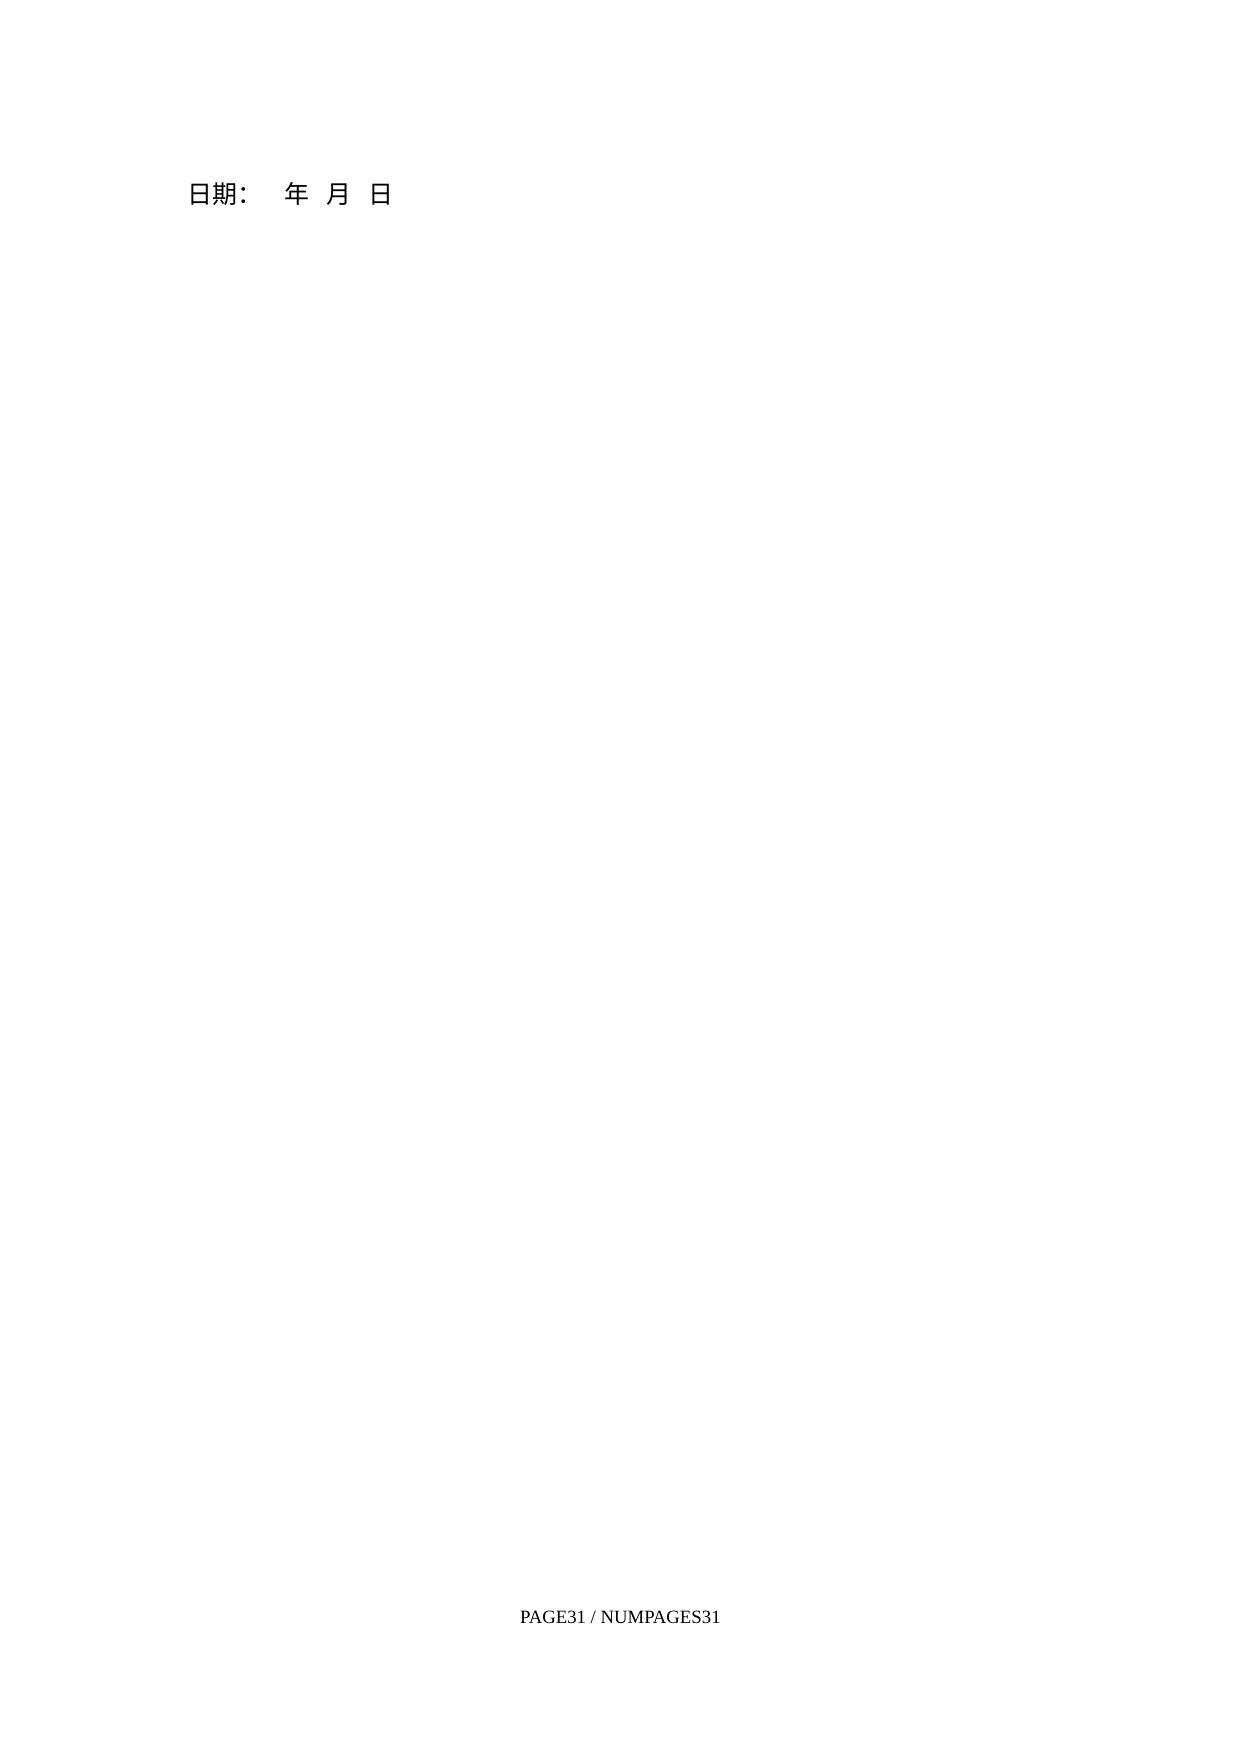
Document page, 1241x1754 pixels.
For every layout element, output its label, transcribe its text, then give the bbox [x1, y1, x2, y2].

text 日期： 年 月 日 [187, 160, 1053, 225]
